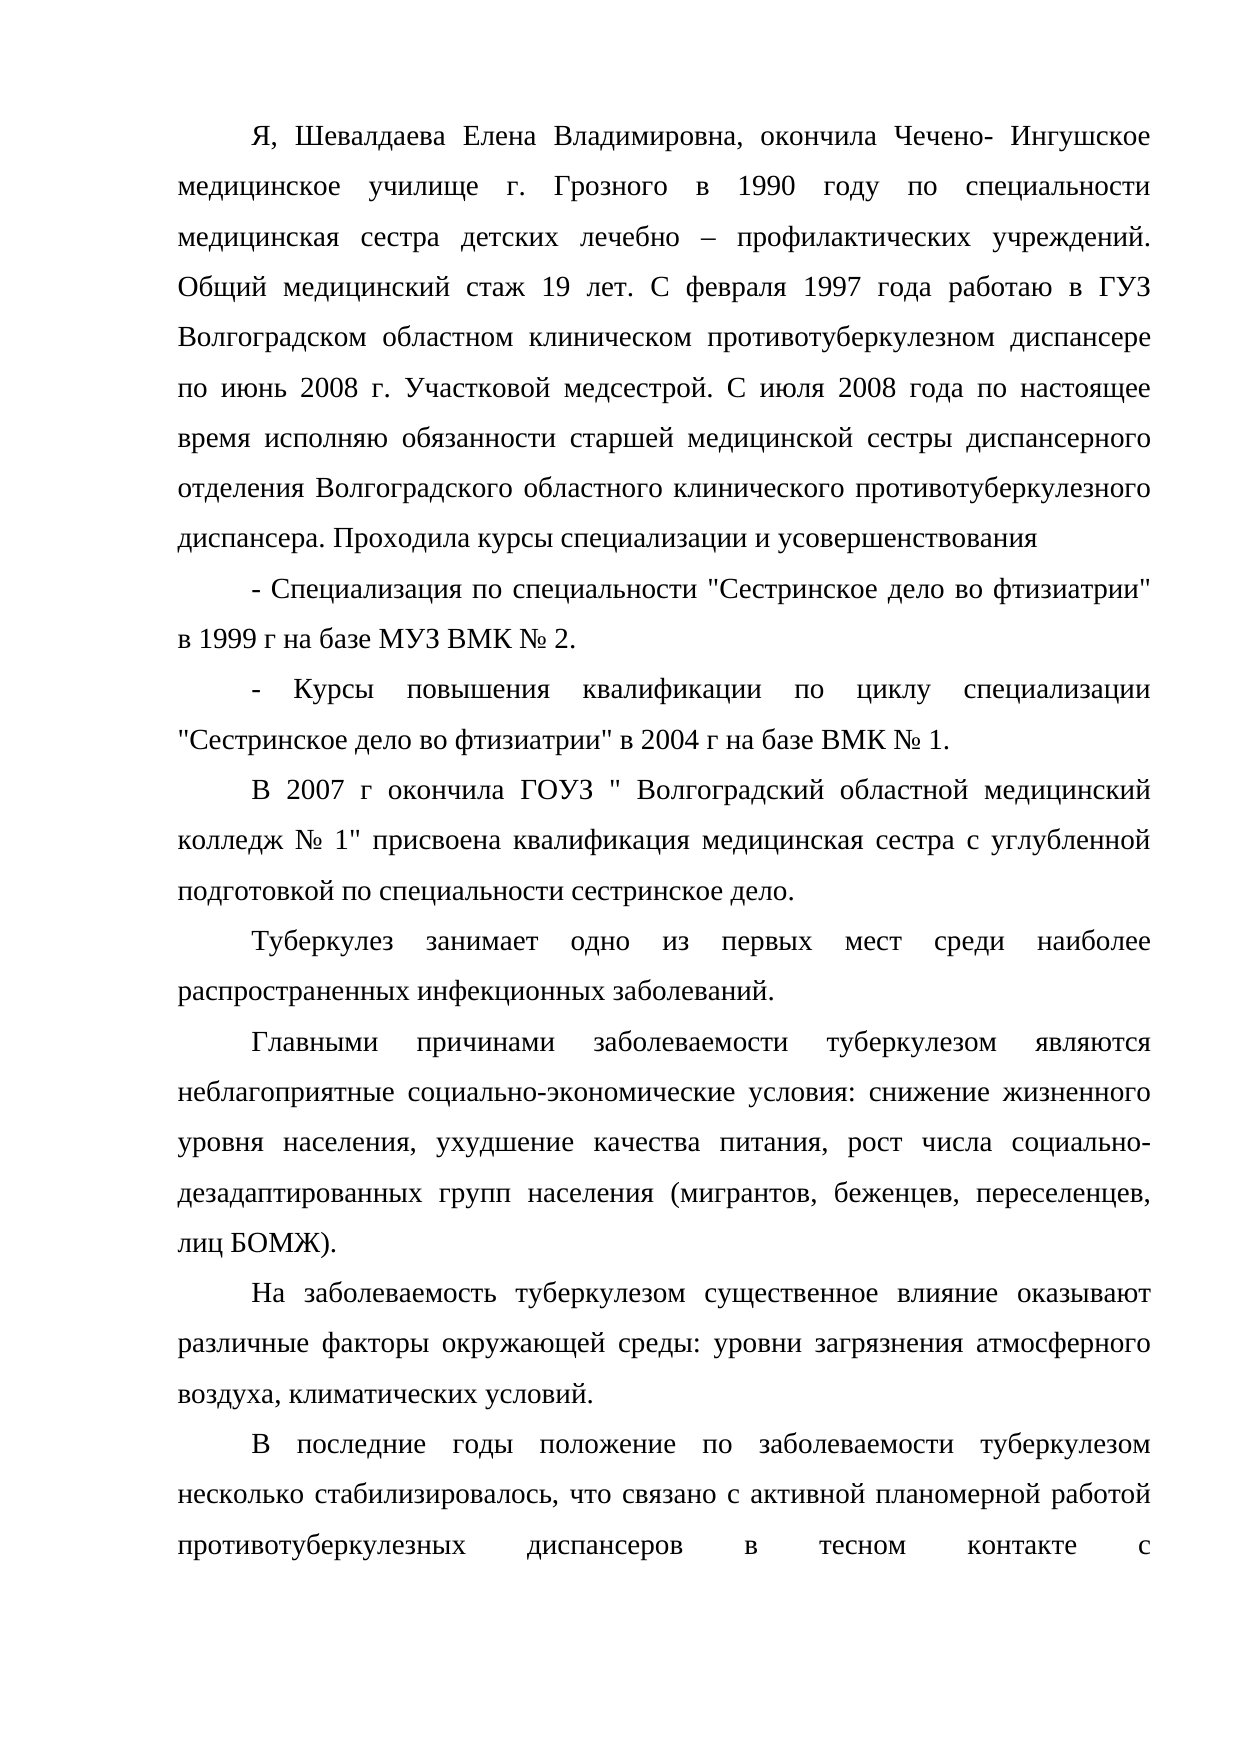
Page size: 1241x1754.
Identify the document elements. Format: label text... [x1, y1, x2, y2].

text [177, 1426, 1152, 1560]
text Главными причинами заболеваемости туберкулезом являются неблагоприятные социально-экономические условия: снижение жизненного уровня населения, ухудшение качества питания, рост числа социально-дезадаптированных групп населения (мигрантов, беженцев, переселенцев, лиц БОМЖ). диспансер туберкулез медсестра пневмоторакс [177, 1024, 1152, 1258]
text Я, Шевалдаева Елена Владимировна, окончила Чечено- Ингушское медицинское училище г. Грозного в 1990 году по специальности медицинская сестра детских лечебно – профилактических учреждений. Общий медицинский стаж 19 лет. С февраля 1997 года работаю в ГУЗ Волгоградском областном клиническом противотуберкулезном диспансере по июнь 2008 г. Участковой медсестрой. С июля 2008 года по настоящее время исполняю обязанности старшей медицинской сестры диспансерного отделения Волгоградского областного клинического противотуберкулезного диспансера. Проходила курсы специализации и усовершенствования [177, 118, 1152, 554]
text Туберкулез занимает одно из первых мест среди наиболее распространенных инфекционных заболеваний. [177, 923, 1152, 1007]
text - Специализация по специальности "Сестринское дело во фтизиатрии" в 1999 г на базе МУЗ ВМК № 2. [177, 571, 1152, 655]
text В 2007 г окончила ГОУЗ " Волгоградский областной медицинский колледж № 1" присвоена квалификация медицинская сестра с углубленной подготовкой по специальности сестринское дело. [177, 772, 1152, 906]
text - Курсы повышения квалификации по циклу специализации "Сестринское дело во фтизиатрии" в 2004 г на базе ВМК № 1. [177, 672, 1152, 755]
text На заболеваемость туберкулезом существенное влияние оказывают различные факторы окружающей среды: уровни загрязнения атмосферного воздуха, климатических условий. [177, 1275, 1152, 1409]
